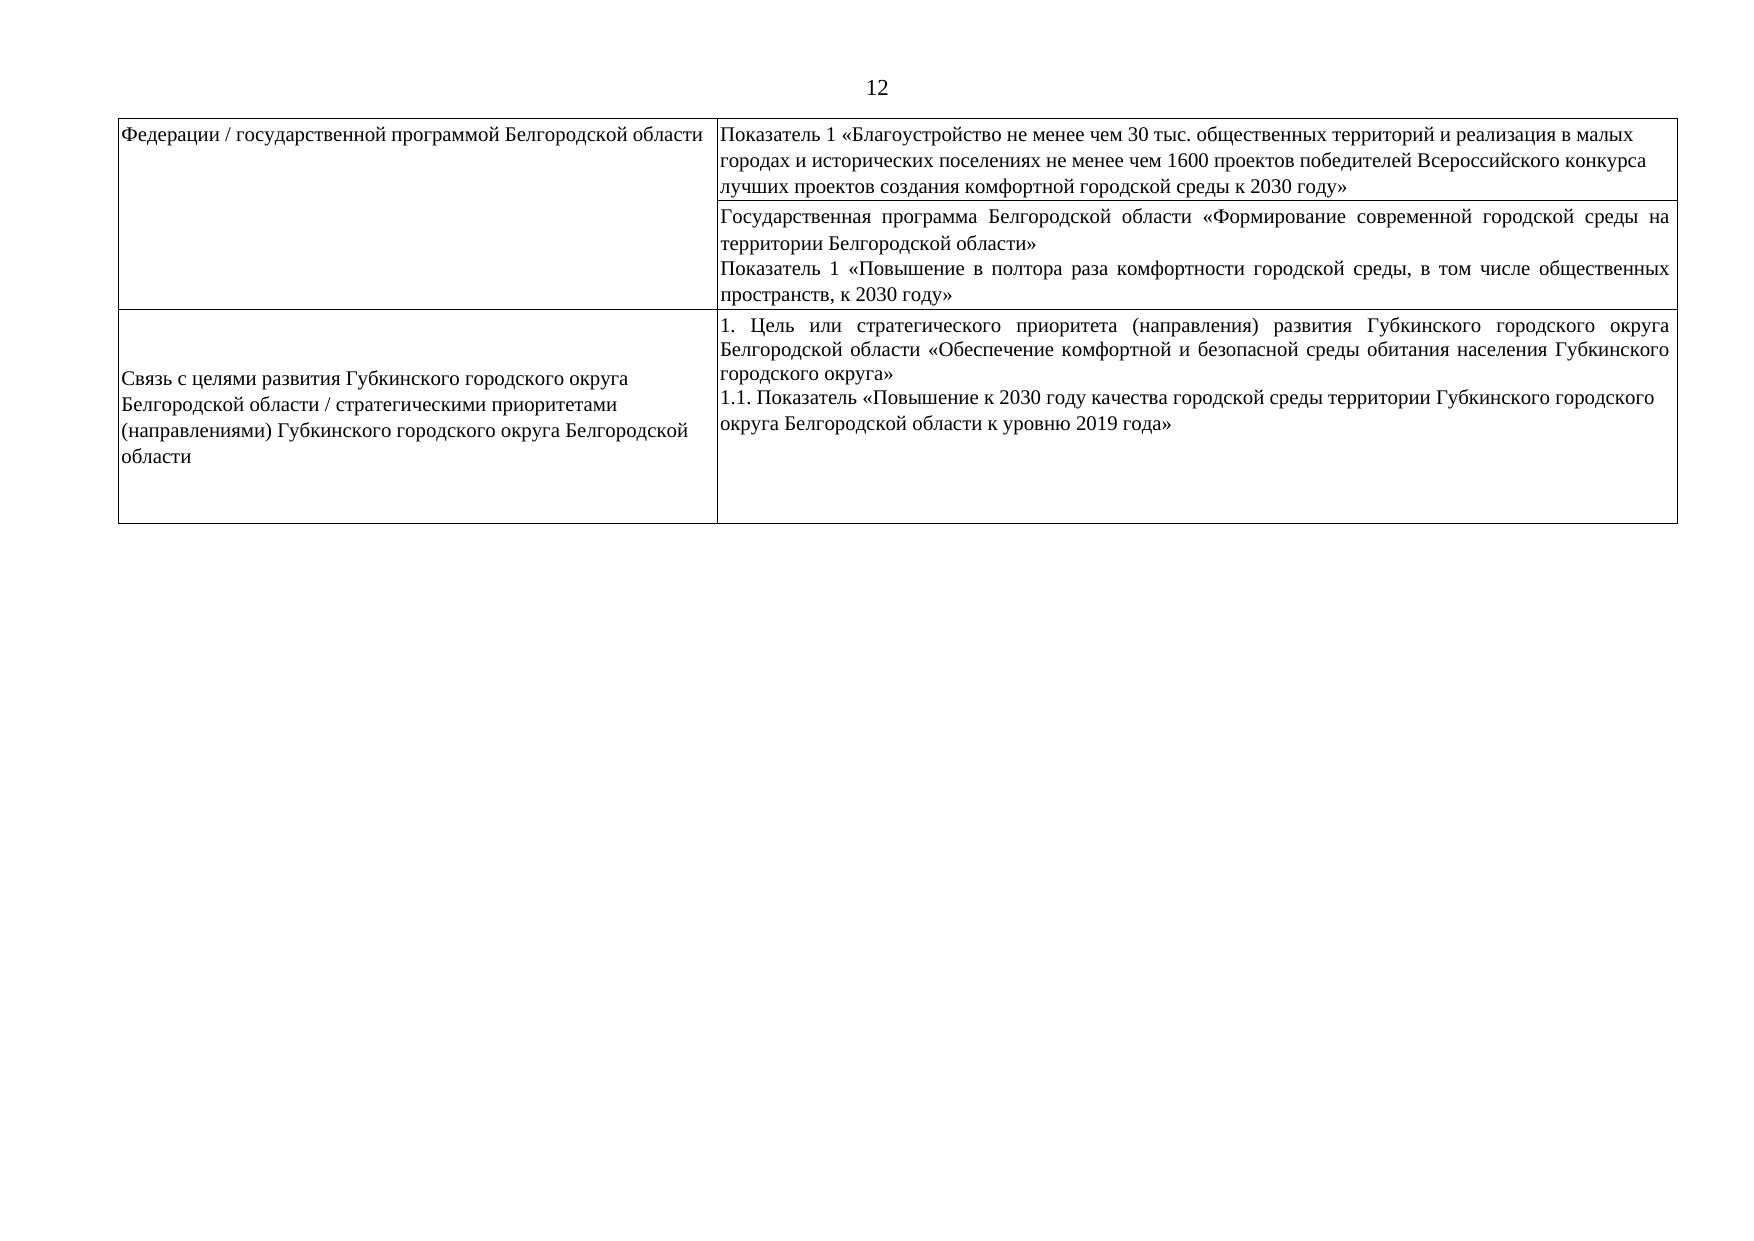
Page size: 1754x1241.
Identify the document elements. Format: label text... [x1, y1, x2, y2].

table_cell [119, 119, 717, 309]
table_cell 1. Цель или стратегического приоритета (направления) развития Губкинского городского округа Белгородской области «Обеспечение комфортной и безопасной среды обитания населения Губкинского городского округа» 1.1. Показатель «Повышение к 2030 году качества городской среды территории Губкинского городского округа Белгородской области к уровню 2019 года» [718, 310, 1677, 523]
table_cell Связь с целями развития Губкинского городского округа Белгородской области / стратегическими приоритетами (направлениями) Губкинского городского округа Белгородской области [119, 310, 717, 523]
table_cell Государственная программа Белгородской области «Формирование современной городской среды на территории Белгородской области» Показатель 1 «Повышение в полтора раза комфортности городской среды, в том числе общественных пространств, к 2030 году» [718, 201, 1677, 309]
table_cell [718, 119, 1677, 200]
